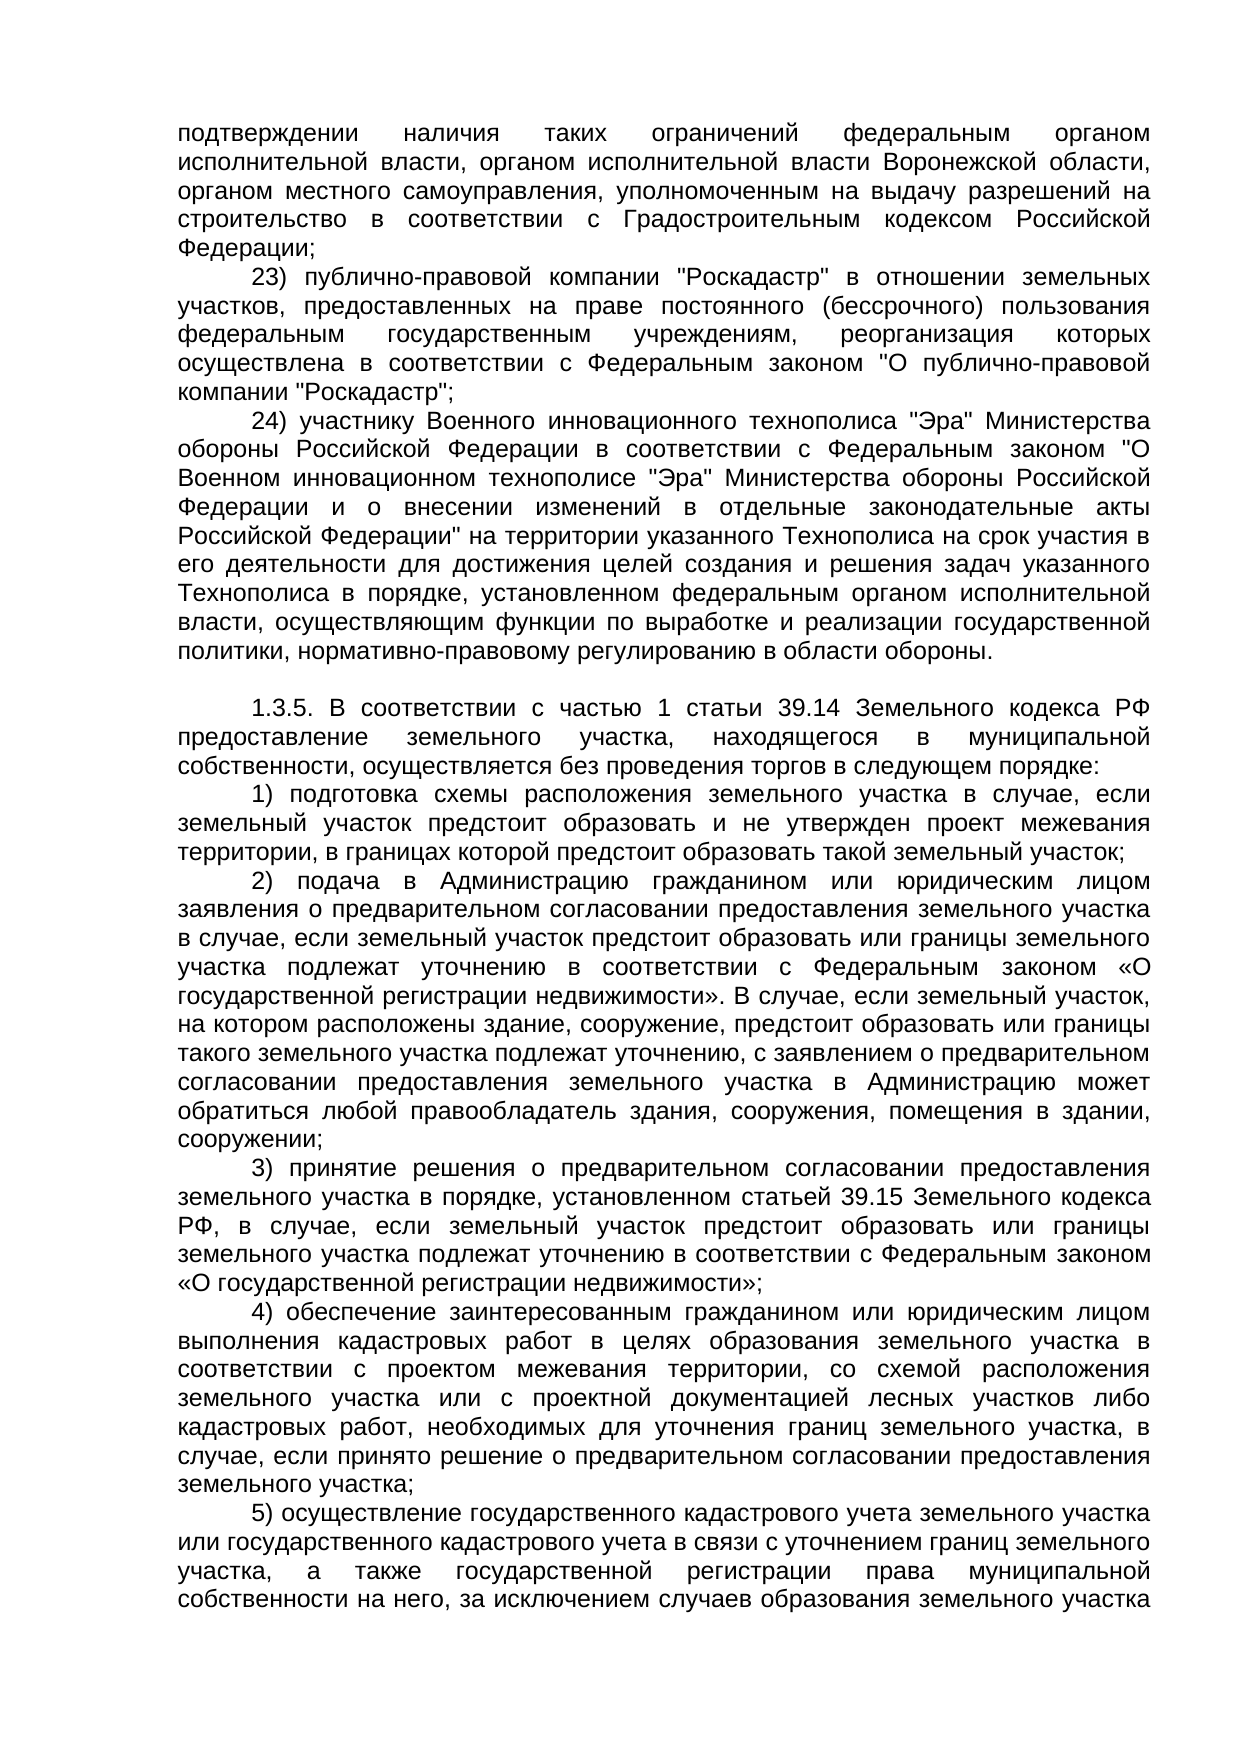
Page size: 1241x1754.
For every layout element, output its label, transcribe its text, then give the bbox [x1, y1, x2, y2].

text 1) подготовка схемы расположения земельного участка в случае, если земельный участок предстоит образовать и не утвержден проект межевания территории, в границах которой предстоит образовать такой земельный участок; [177, 779, 1152, 866]
text 1.3.5. В соответствии с частью 1 статьи 39.14 Земельного кодекса РФ предоставление земельного участка, находящегося в муниципальной собственности, осуществляется без проведения торгов в следующем порядке: [177, 693, 1152, 779]
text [177, 1498, 1152, 1613]
text 23) публично-правовой компании "Роскадастр" в отношении земельных участков, предоставленных на праве постоянного (бессрочного) пользования федеральным государственным учреждениям, реорганизация которых осуществлена в соответствии с Федеральным законом "О публично-правовой компании "Роскадастр"; [177, 262, 1152, 406]
text 3) принятие решения о предварительном согласовании предоставления земельного участка в порядке, установленном статьей 39.15 Земельного кодекса РФ, в случае, если земельный участок предстоит образовать или границы земельного участка подлежат уточнению в соответствии с Федеральным законом «О государственной регистрации недвижимости»; [177, 1153, 1152, 1297]
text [177, 118, 1152, 262]
text 24) участнику Военного инновационного технополиса "Эра" Министерства обороны Российской Федерации в соответствии с Федеральным законом "О Военном инновационном технополисе "Эра" Министерства обороны Российской Федерации и о внесении изменений в отдельные законодательные акты Российской Федерации" на территории указанного Технополиса на срок участия в его деятельности для достижения целей создания и решения задач указанного Технополиса в порядке, установленном федеральным органом исполнительной власти, осуществляющим функции по выработке и реализации государственной политики, нормативно-правовому регулированию в области обороны. [177, 406, 1152, 664]
text 2) подача в Администрацию гражданином или юридическим лицом заявления о предварительном согласовании предоставления земельного участка в случае, если земельный участок предстоит образовать или границы земельного участка подлежат уточнению в соответствии с Федеральным законом «О государственной регистрации недвижимости». В случае, если земельный участок, на котором расположены здание, сооружение, предстоит образовать или границы такого земельного участка подлежат уточнению, с заявлением о предварительном согласовании предоставления земельного участка в Администрацию может обратиться любой правообладатель здания, сооружения, помещения в здании, сооружении; [177, 866, 1152, 1153]
text 4) обеспечение заинтересованным гражданином или юридическим лицом выполнения кадастровых работ в целях образования земельного участка в соответствии с проектом межевания территории, со схемой расположения земельного участка или с проектной документацией лесных участков либо кадастровых работ, необходимых для уточнения границ земельного участка, в случае, если принято решение о предварительном согласовании предоставления земельного участка; [177, 1297, 1152, 1498]
